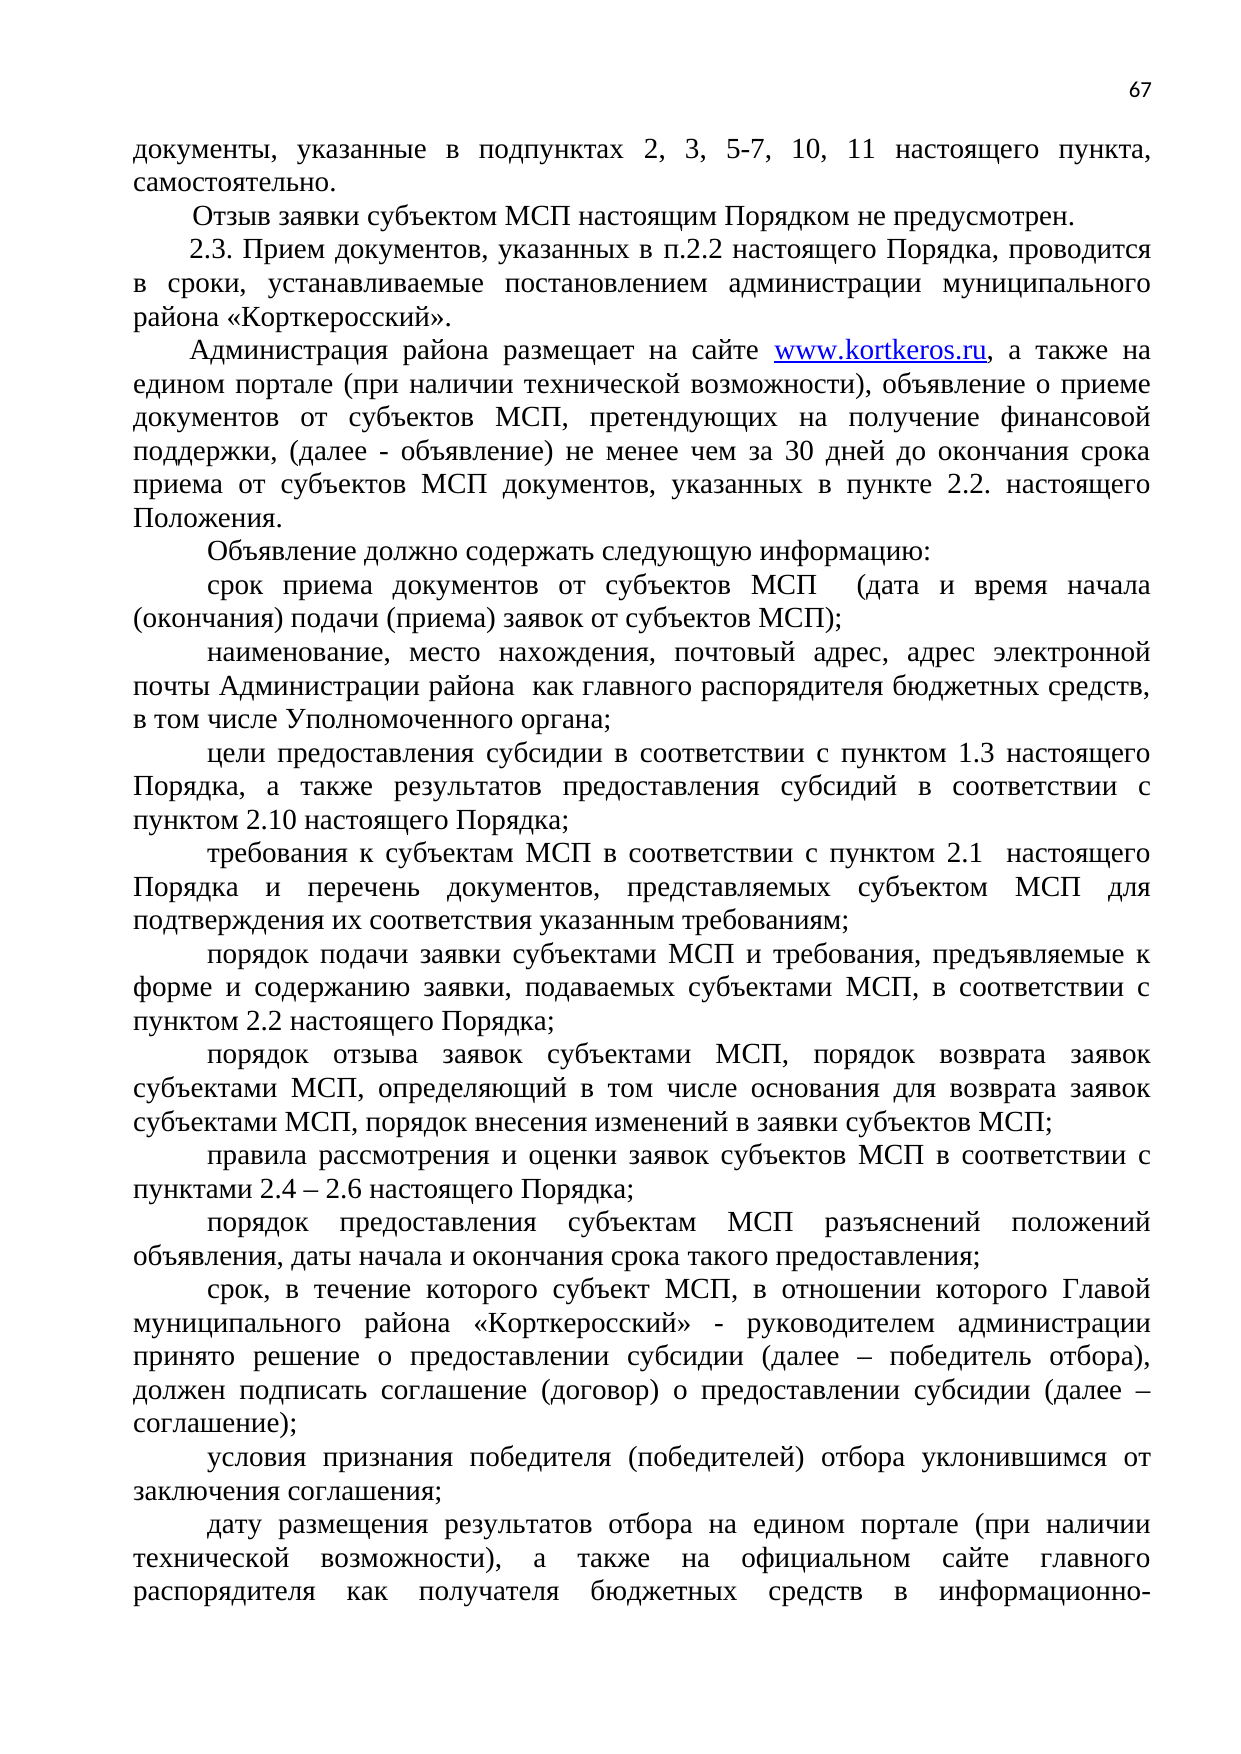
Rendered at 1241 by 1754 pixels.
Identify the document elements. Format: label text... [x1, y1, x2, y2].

text порядок подачи заявки субъектами МСП и требования, предъявляемые к форме и содержанию заявки, подаваемых субъектами МСП, в соответствии с пунктом 2.2 настоящего Порядка; [133, 936, 1152, 1037]
text цели предоставления субсидии в соответствии с пунктом 1.3 настоящего Порядка, а также результатов предоставления субсидий в соответствии с пунктом 2.10 настоящего Порядка; [133, 735, 1152, 835]
text требования к субъектам МСП в соответствии с пунктом 2.1 настоящего Порядка и перечень документов, представляемых субъектом МСП для подтверждения их соответствия указанным требованиям; [133, 835, 1152, 936]
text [133, 1506, 1152, 1607]
text условия признания победителя (победителей) отбора уклонившимся от заключения соглашения; [133, 1439, 1152, 1506]
text срок, в течение которого субъект МСП, в отношении которого Главой муниципального района «Корткеросский» - руководителем администрации принято решение о предоставлении субсидии (далее – победитель отбора), должен подписать соглашение (договор) о предоставлении субсидии (далее – соглашение); [133, 1271, 1152, 1439]
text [133, 131, 1152, 198]
text Отзыв заявки субъектом МСП настоящим Порядком не предусмотрен. [133, 198, 1152, 232]
text срок приема документов от субъектов МСП (дата и время начала (окончания) подачи (приема) заявок от субъектов МСП); [133, 567, 1152, 634]
text Объявление должно содержать следующую информацию: [133, 533, 1152, 567]
text 2.3. Прием документов, указанных в п.2.2 настоящего Порядка, проводится в сроки, устанавливаемые постановлением администрации муниципального района «Корткеросский». [133, 232, 1152, 332]
text Администрация района размещает на сайте www.kortkeros.ru, а также на едином портале (при наличии технической возможности), объявление о приеме документов от субъектов МСП, претендующих на получение финансовой поддержки, (далее - объявление) не менее чем за 30 дней до окончания срока приема от субъектов МСП документов, указанных в пункте 2.2. настоящего Положения. [133, 332, 1152, 533]
text правила рассмотрения и оценки заявок субъектов МСП в соответствии с пунктами 2.4 – 2.6 настоящего Порядка; [133, 1137, 1152, 1204]
text порядок отзыва заявок субъектами МСП, порядок возврата заявок субъектами МСП, определяющий в том числе основания для возврата заявок субъектами МСП, порядок внесения изменений в заявки субъектов МСП; [133, 1037, 1152, 1137]
text наименование, место нахождения, почтовый адрес, адрес электронной почты Администрации района как главного распорядителя бюджетных средств, в том числе Уполномоченного органа; [133, 634, 1152, 735]
text порядок предоставления субъектам МСП разъяснений положений объявления, даты начала и окончания срока такого предоставления; [133, 1204, 1152, 1271]
